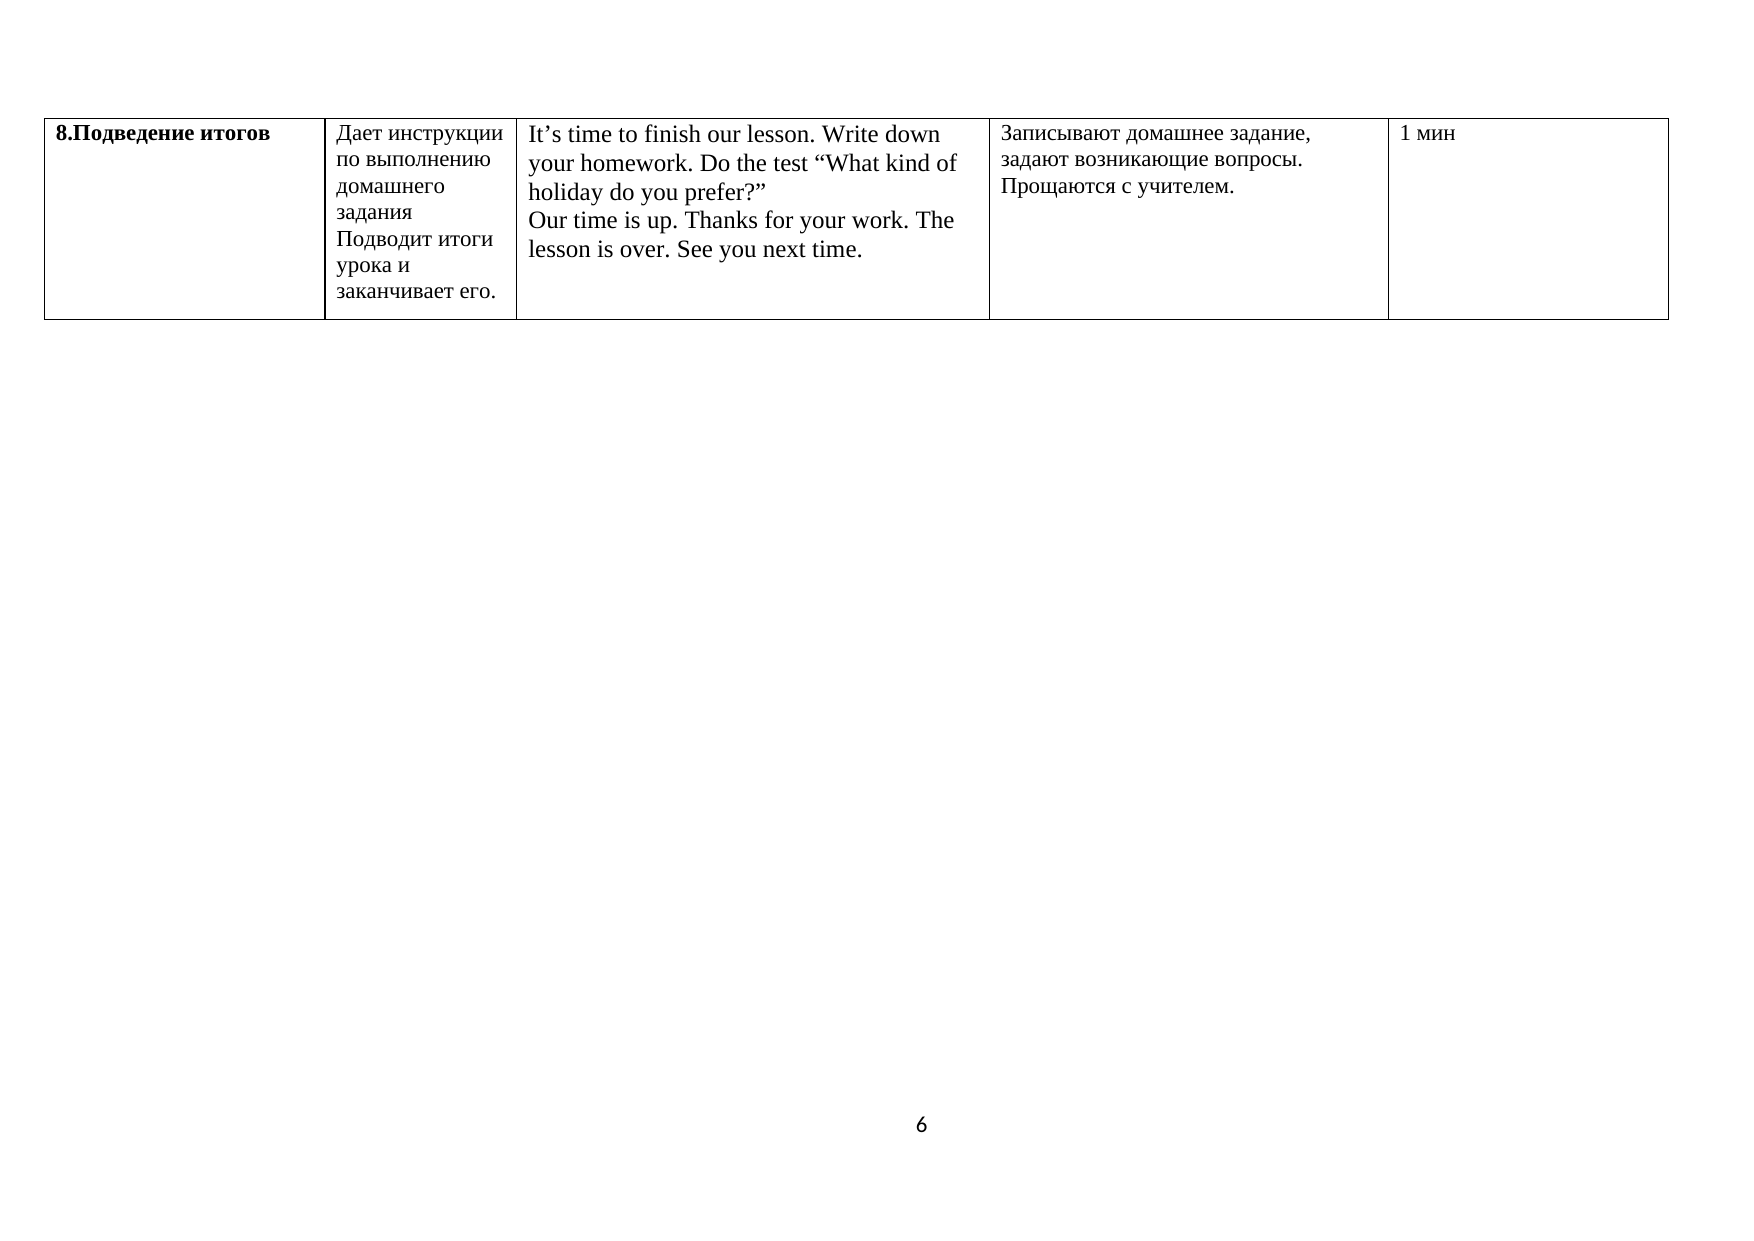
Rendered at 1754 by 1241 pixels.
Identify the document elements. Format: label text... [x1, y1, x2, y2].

table_cell Дает инструкции по выполнению домашнего задания Подводит итоги урока и заканчивает его. [326, 119, 516, 319]
table_cell 8.Подведение итогов [45, 119, 324, 319]
table_cell 1 мин [1389, 119, 1668, 319]
table_cell Записывают домашнее задание, задают возникающие вопросы. Прощаются с учителем. [990, 119, 1388, 319]
table_cell It’s time to finish our lesson. Write down your homework. Do the test “What kind of holiday do you prefer?” Our time is up. Thanks for your work. The lesson is over. See you next time. [517, 119, 989, 319]
